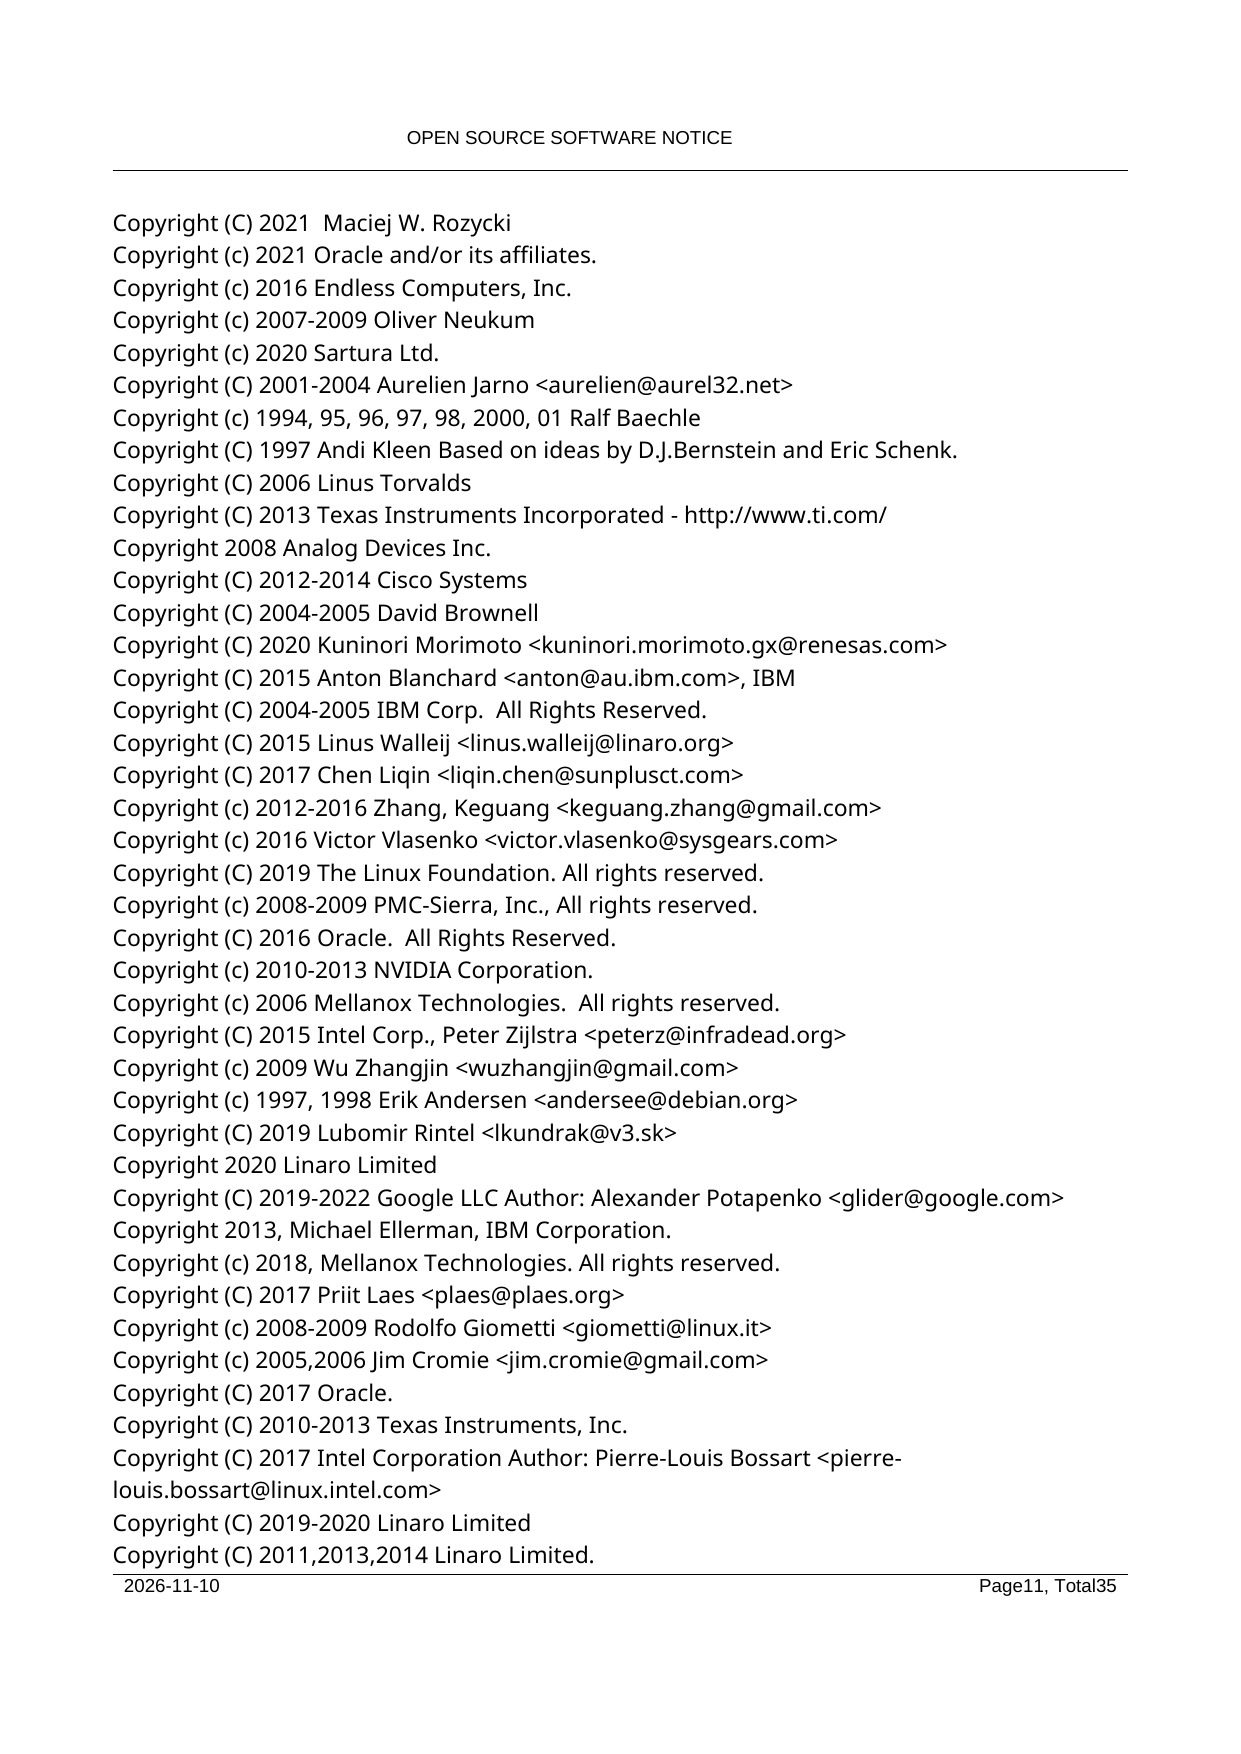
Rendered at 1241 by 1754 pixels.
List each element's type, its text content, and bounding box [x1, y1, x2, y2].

text Copyright (C) 2015 Intel Corp., Peter Zijlstra <peterz@infradead.org> [112, 1019, 1128, 1051]
text Copyright (c) 2018, Mellanox Technologies. All rights reserved. [112, 1246, 1128, 1279]
text Copyright (c) 2020 Sartura Ltd. [112, 336, 1128, 369]
text Copyright (C) 2012-2014 Cisco Systems [112, 564, 1128, 596]
text Copyright (C) 2011,2013,2014 Linaro Limited. [112, 1539, 1128, 1571]
text Copyright 2020 Linaro Limited [112, 1149, 1128, 1181]
text Copyright (C) 2015 Linus Walleij <linus.walleij@linaro.org> [112, 726, 1128, 759]
text Copyright (C) 2019 The Linux Foundation. All rights reserved. [112, 856, 1128, 889]
text Copyright (C) 1997 Andi Kleen Based on ideas by D.J.Bernstein and Eric Schenk. [112, 434, 1128, 466]
text Copyright (C) 2010-2013 Texas Instruments, Inc. [112, 1409, 1128, 1441]
text Copyright (C) 2019 Lubomir Rintel <lkundrak@v3.sk> [112, 1116, 1128, 1149]
text Copyright (c) 2010-2013 NVIDIA Corporation. [112, 954, 1128, 986]
text Copyright 2013, Michael Ellerman, IBM Corporation. [112, 1214, 1128, 1246]
text Copyright (c) 2008-2009 Rodolfo Giometti <giometti@linux.it> [112, 1311, 1128, 1344]
text Copyright (C) 2004-2005 David Brownell [112, 596, 1128, 629]
text Copyright (C) 2020 Kuninori Morimoto <kuninori.morimoto.gx@renesas.com> [112, 629, 1128, 661]
text Copyright (c) 2008-2009 PMC-Sierra, Inc., All rights reserved. [112, 889, 1128, 921]
text Copyright (C) 2006 Linus Torvalds [112, 466, 1128, 499]
text Copyright (c) 2016 Endless Computers, Inc. [112, 271, 1128, 304]
text Copyright (c) 2005,2006 Jim Cromie <jim.cromie@gmail.com> [112, 1344, 1128, 1376]
text Copyright (c) 2021 Oracle and/or its affiliates. [112, 239, 1128, 271]
text Copyright 2008 Analog Devices Inc. [112, 531, 1128, 564]
text Copyright (c) 2007-2009 Oliver Neukum [112, 304, 1128, 336]
text Copyright (C) 2019-2020 Linaro Limited [112, 1506, 1128, 1539]
text Copyright (C) 2016 Oracle. All Rights Reserved. [112, 921, 1128, 954]
text Copyright (c) 2016 Victor Vlasenko <victor.vlasenko@sysgears.com> [112, 824, 1128, 856]
text Copyright (c) 2012-2016 Zhang, Keguang <keguang.zhang@gmail.com> [112, 791, 1128, 824]
text Copyright (c) 2006 Mellanox Technologies. All rights reserved. [112, 986, 1128, 1019]
text Copyright (C) 2017 Chen Liqin <liqin.chen@sunplusct.com> [112, 759, 1128, 791]
text Copyright (C) 2021 Maciej W. Rozycki [112, 206, 1128, 239]
text Copyright (C) 2017 Intel Corporation Author: Pierre-Louis Bossart <pierre-louis.bossart@linux.intel.com> [112, 1441, 1128, 1506]
text Copyright (c) 2009 Wu Zhangjin <wuzhangjin@gmail.com> [112, 1051, 1128, 1084]
text Copyright (C) 2017 Oracle. [112, 1376, 1128, 1409]
text Copyright (C) 2004-2005 IBM Corp. All Rights Reserved. [112, 694, 1128, 726]
text Copyright (C) 2013 Texas Instruments Incorporated - http://www.ti.com/ [112, 499, 1128, 531]
text Copyright (C) 2001-2004 Aurelien Jarno <aurelien@aurel32.net> [112, 369, 1128, 401]
text Copyright (c) 1997, 1998 Erik Andersen <andersee@debian.org> [112, 1084, 1128, 1116]
text Copyright (C) 2017 Priit Laes <plaes@plaes.org> [112, 1279, 1128, 1311]
text Copyright (C) 2015 Anton Blanchard <anton@au.ibm.com>, IBM [112, 661, 1128, 694]
text Copyright (c) 1994, 95, 96, 97, 98, 2000, 01 Ralf Baechle [112, 401, 1128, 434]
text Copyright (C) 2019-2022 Google LLC Author: Alexander Potapenko <glider@google.com> [112, 1181, 1128, 1214]
